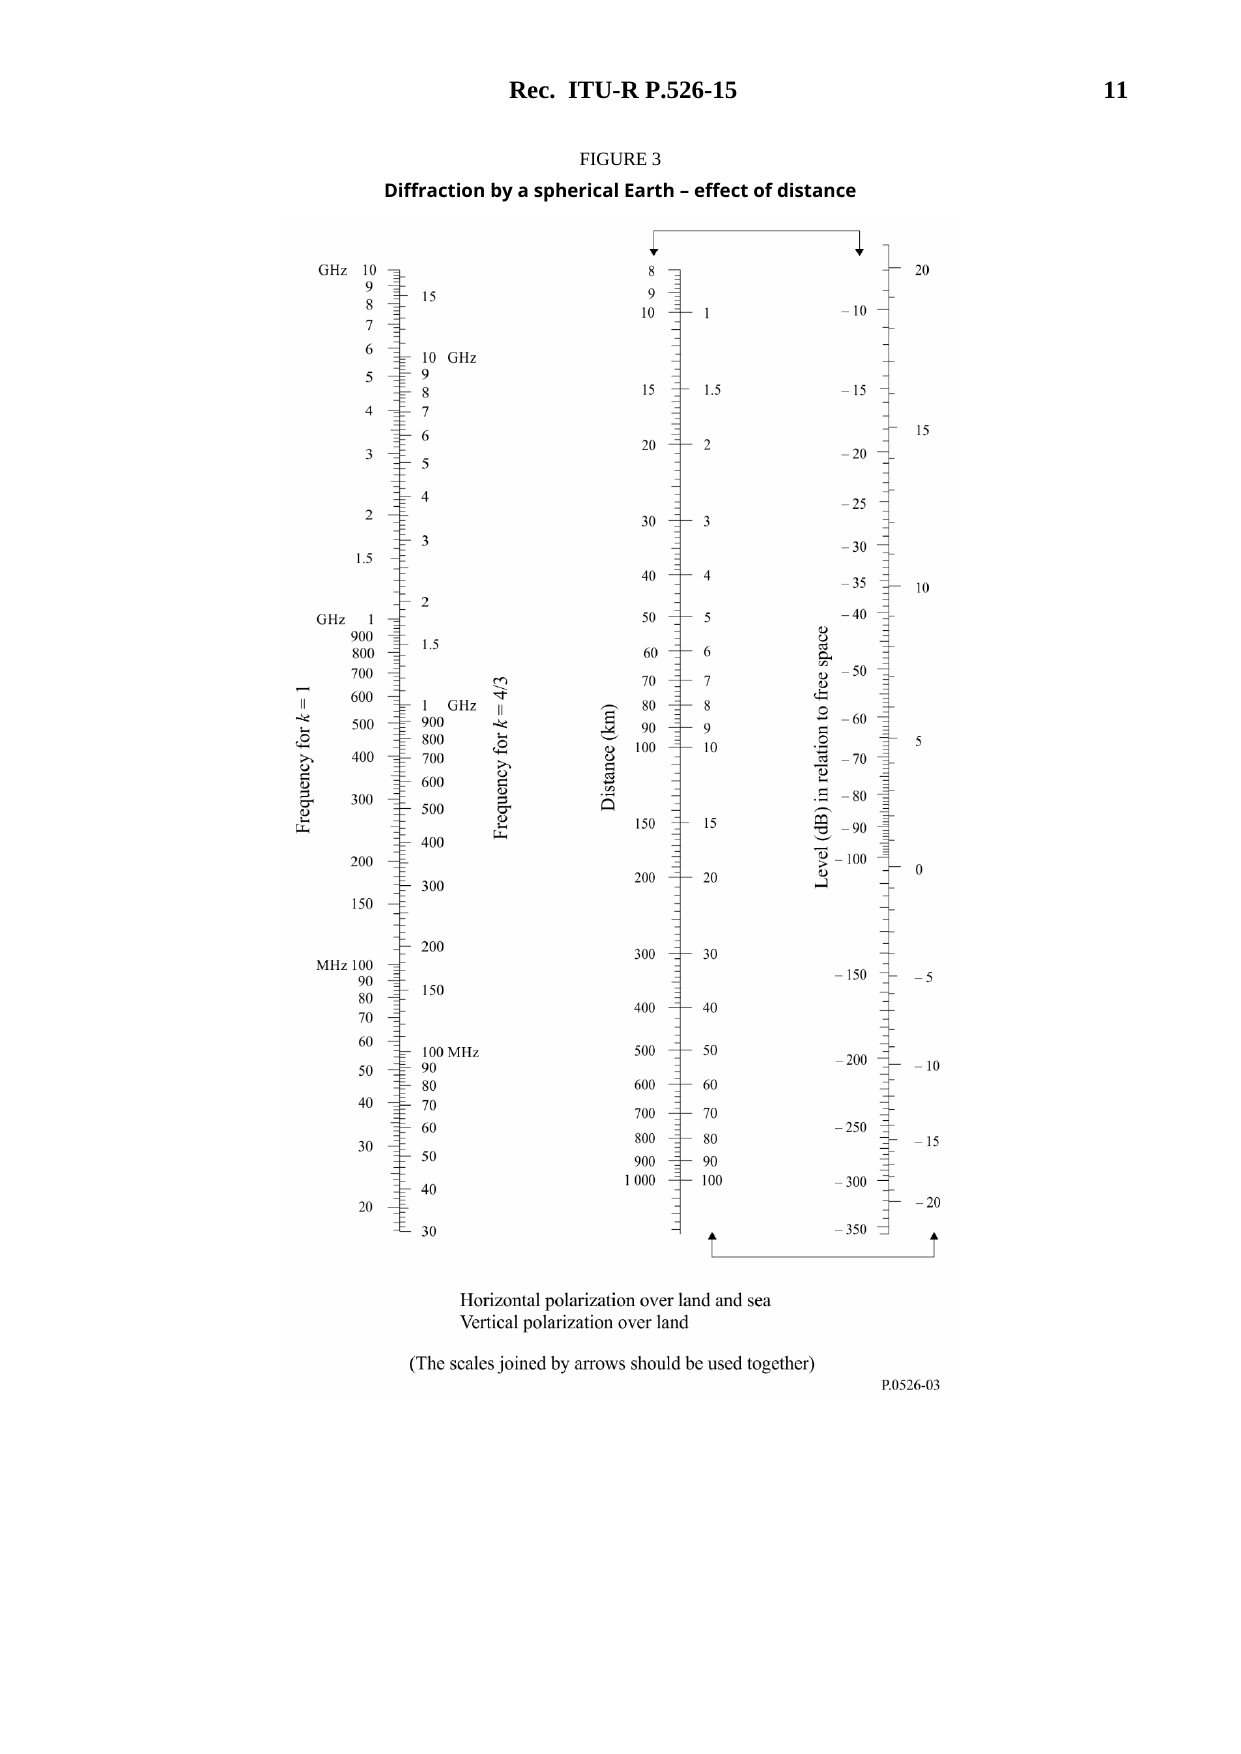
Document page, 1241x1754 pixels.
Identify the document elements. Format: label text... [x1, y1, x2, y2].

picture [284, 215, 957, 1396]
text FIGURE 3 [118, 148, 1122, 169]
title Diffraction by a spherical Earth – effect of distance [118, 178, 1122, 203]
